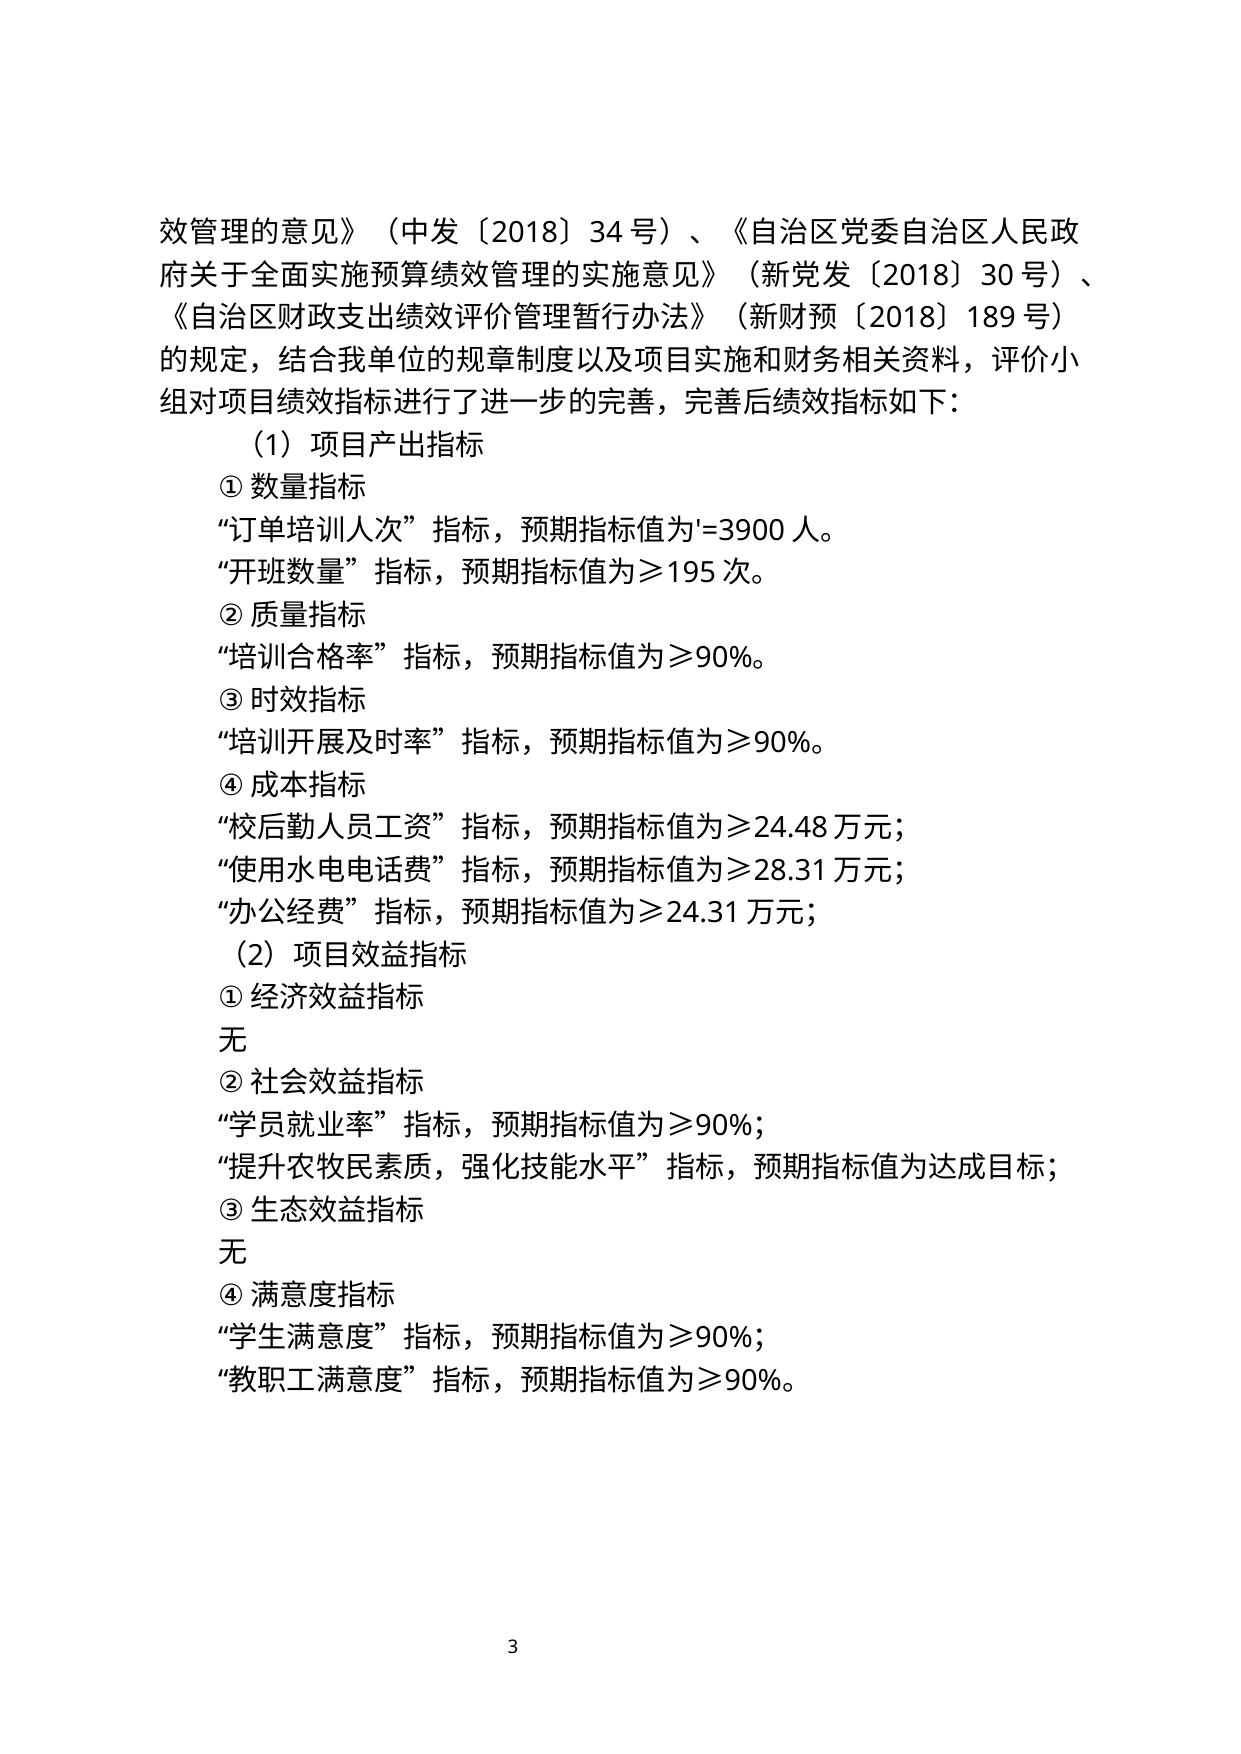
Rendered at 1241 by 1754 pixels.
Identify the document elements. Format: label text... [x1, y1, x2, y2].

text （2）项目效益指标 [159, 931, 1081, 974]
text ③时效指标 [159, 676, 1081, 719]
text “校后勤人员工资”指标，预期指标值为≥24.48万元； [159, 804, 1081, 846]
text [159, 209, 1081, 421]
text ④满意度指标 [159, 1271, 1081, 1314]
text ①经济效益指标 [159, 974, 1081, 1016]
text “使用水电电话费”指标，预期指标值为≥28.31万元； [159, 846, 1081, 889]
text “学员就业率”指标，预期指标值为≥90%； [159, 1101, 1081, 1144]
text “办公经费”指标，预期指标值为≥24.31万元； [159, 889, 1081, 931]
text “教职工满意度”指标，预期指标值为≥90%。 [159, 1356, 1081, 1399]
text “培训合格率”指标，预期指标值为≥90%。 [159, 634, 1081, 676]
text “开班数量”指标，预期指标值为≥195次。 [159, 549, 1081, 591]
text ①数量指标 [159, 464, 1081, 506]
text ③生态效益指标 [159, 1186, 1081, 1229]
text 无 [159, 1229, 1081, 1271]
text 无 [159, 1016, 1081, 1059]
text （1）项目产出指标 [159, 421, 1081, 464]
text “订单培训人次”指标，预期指标值为'=3900人。 [159, 506, 1081, 549]
text “学生满意度”指标，预期指标值为≥90%； [159, 1314, 1081, 1356]
text ②质量指标 [159, 591, 1081, 634]
text “提升农牧民素质，强化技能水平”指标，预期指标值为达成目标； [159, 1144, 1081, 1186]
text ②社会效益指标 [159, 1059, 1081, 1101]
text ④成本指标 [159, 761, 1081, 804]
text “培训开展及时率”指标，预期指标值为≥90%。 [159, 719, 1081, 761]
